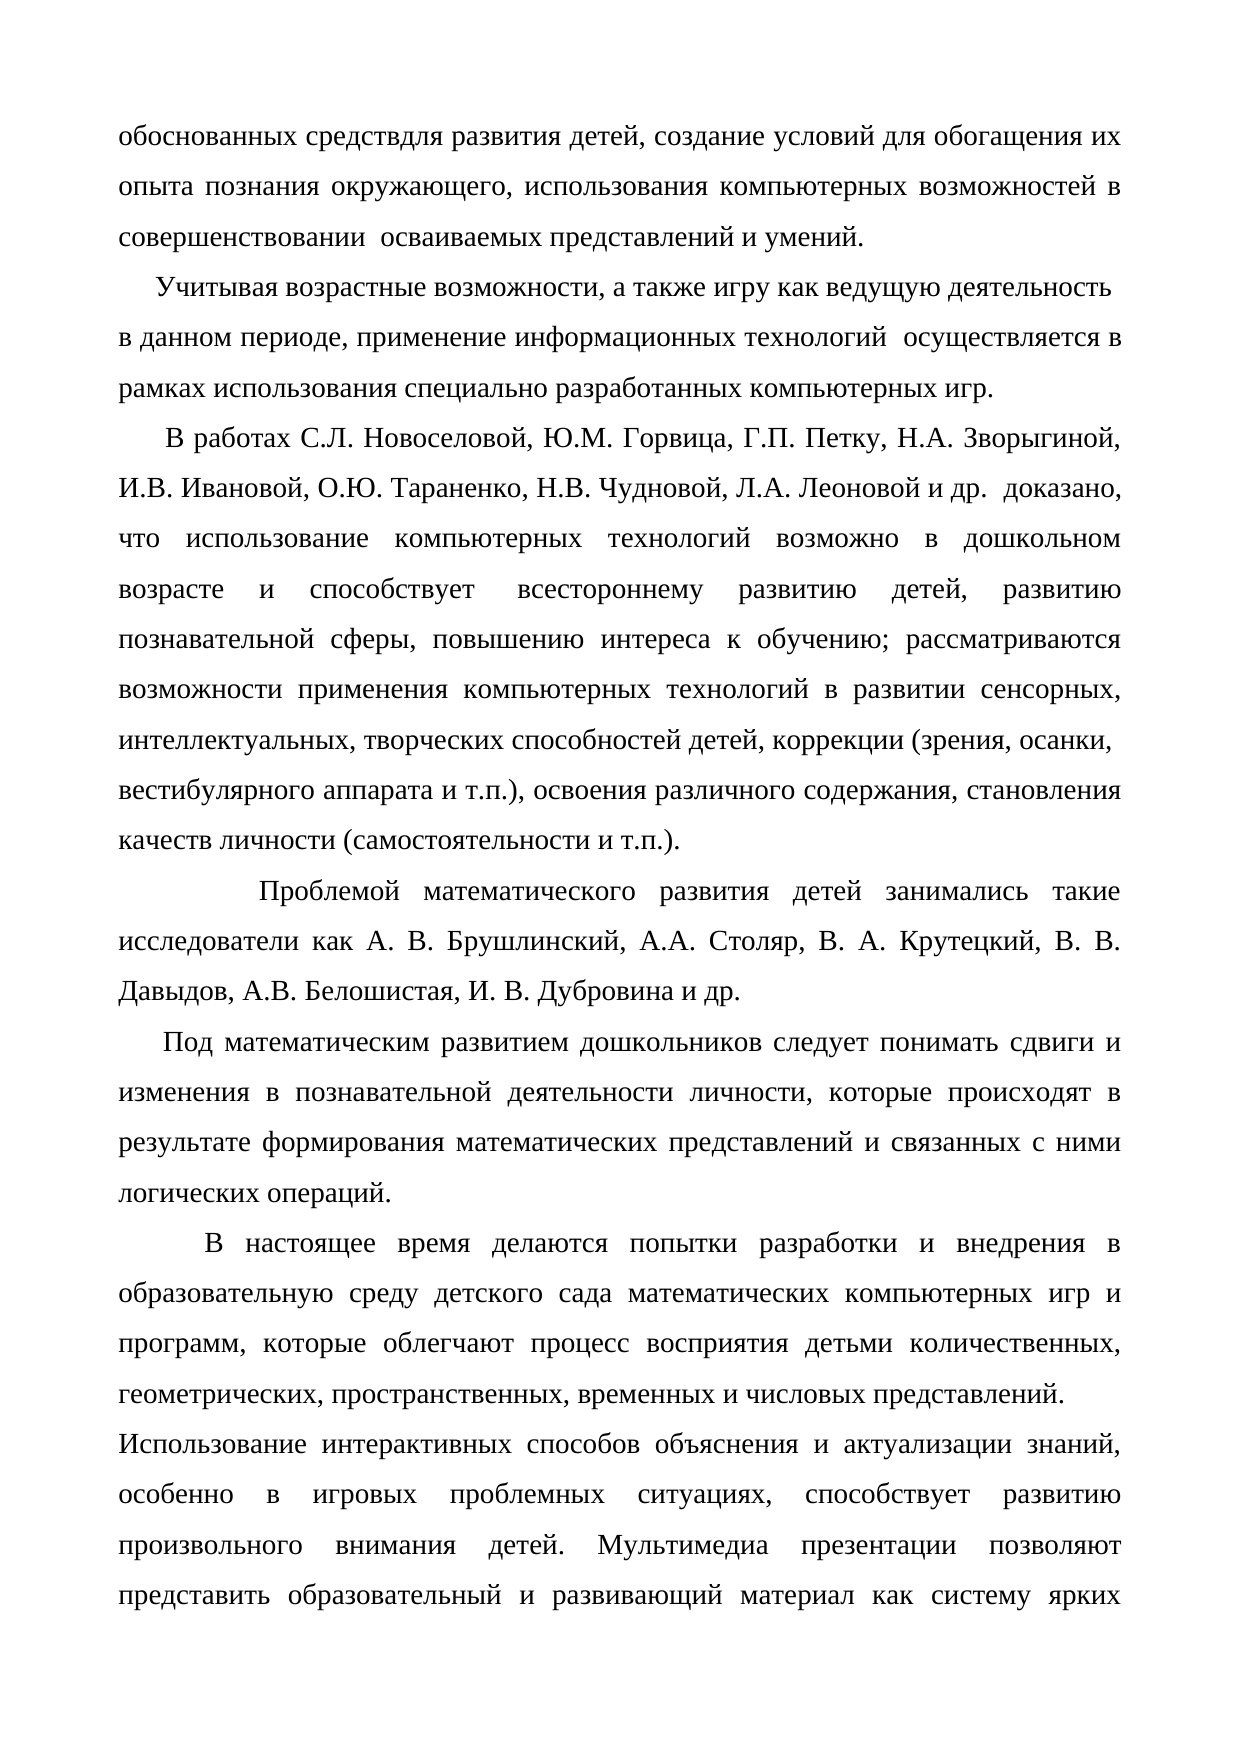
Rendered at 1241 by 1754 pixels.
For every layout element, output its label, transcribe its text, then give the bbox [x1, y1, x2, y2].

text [118, 1426, 1122, 1611]
text Проблемой математического развития детей занимались такие исследователи как А. В. Брушлинский, А.А. Столяр, В. А. Крутецкий, В. В. Давыдов, А.В. Белошистая, И. В. Дубровина и др. [118, 873, 1122, 1007]
text Под математическим развитием дошкольников следует понимать сдвиги и изменения в познавательной деятельности личности, которые происходят в результате формирования математических представлений и связанных с ними логических операций. [118, 1024, 1122, 1208]
text Учитывая возрастные возможности, а также игру как ведущую деятельность в данном периоде, применение информационных технологий осуществляется в рамках использования специально разработанных компьютерных игр. [118, 269, 1122, 403]
text В работах С.Л. Новоселовой, Ю.М. Горвица, Г.П. Петку, Н.А. Зворыгиной, И.В. Ивановой, О.Ю. Тараненко, Н.В. Чудновой, Л.А. Леоновой и др. доказано, что использование компьютерных технологий возможно в дошкольном возрасте и способствует всестороннему развитию детей, развитию познавательной сферы, повышению интереса к обучению; рассматриваются возможности применения компьютерных технологий в развитии сенсорных, интеллектуальных, творческих способностей детей, коррекции (зрения, осанки, вестибулярного аппарата и т.п.), освоения различного содержания, становления качеств личности (самостоятельности и т.п.). [118, 420, 1122, 856]
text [118, 118, 1122, 252]
text В настоящее время делаются попытки разработки и внедрения в образовательную среду детского сада математических компьютерных игр и программ, которые облегчают процесс восприятия детьми количественных, геометрических, пространственных, временных и числовых представлений. [118, 1225, 1122, 1409]
